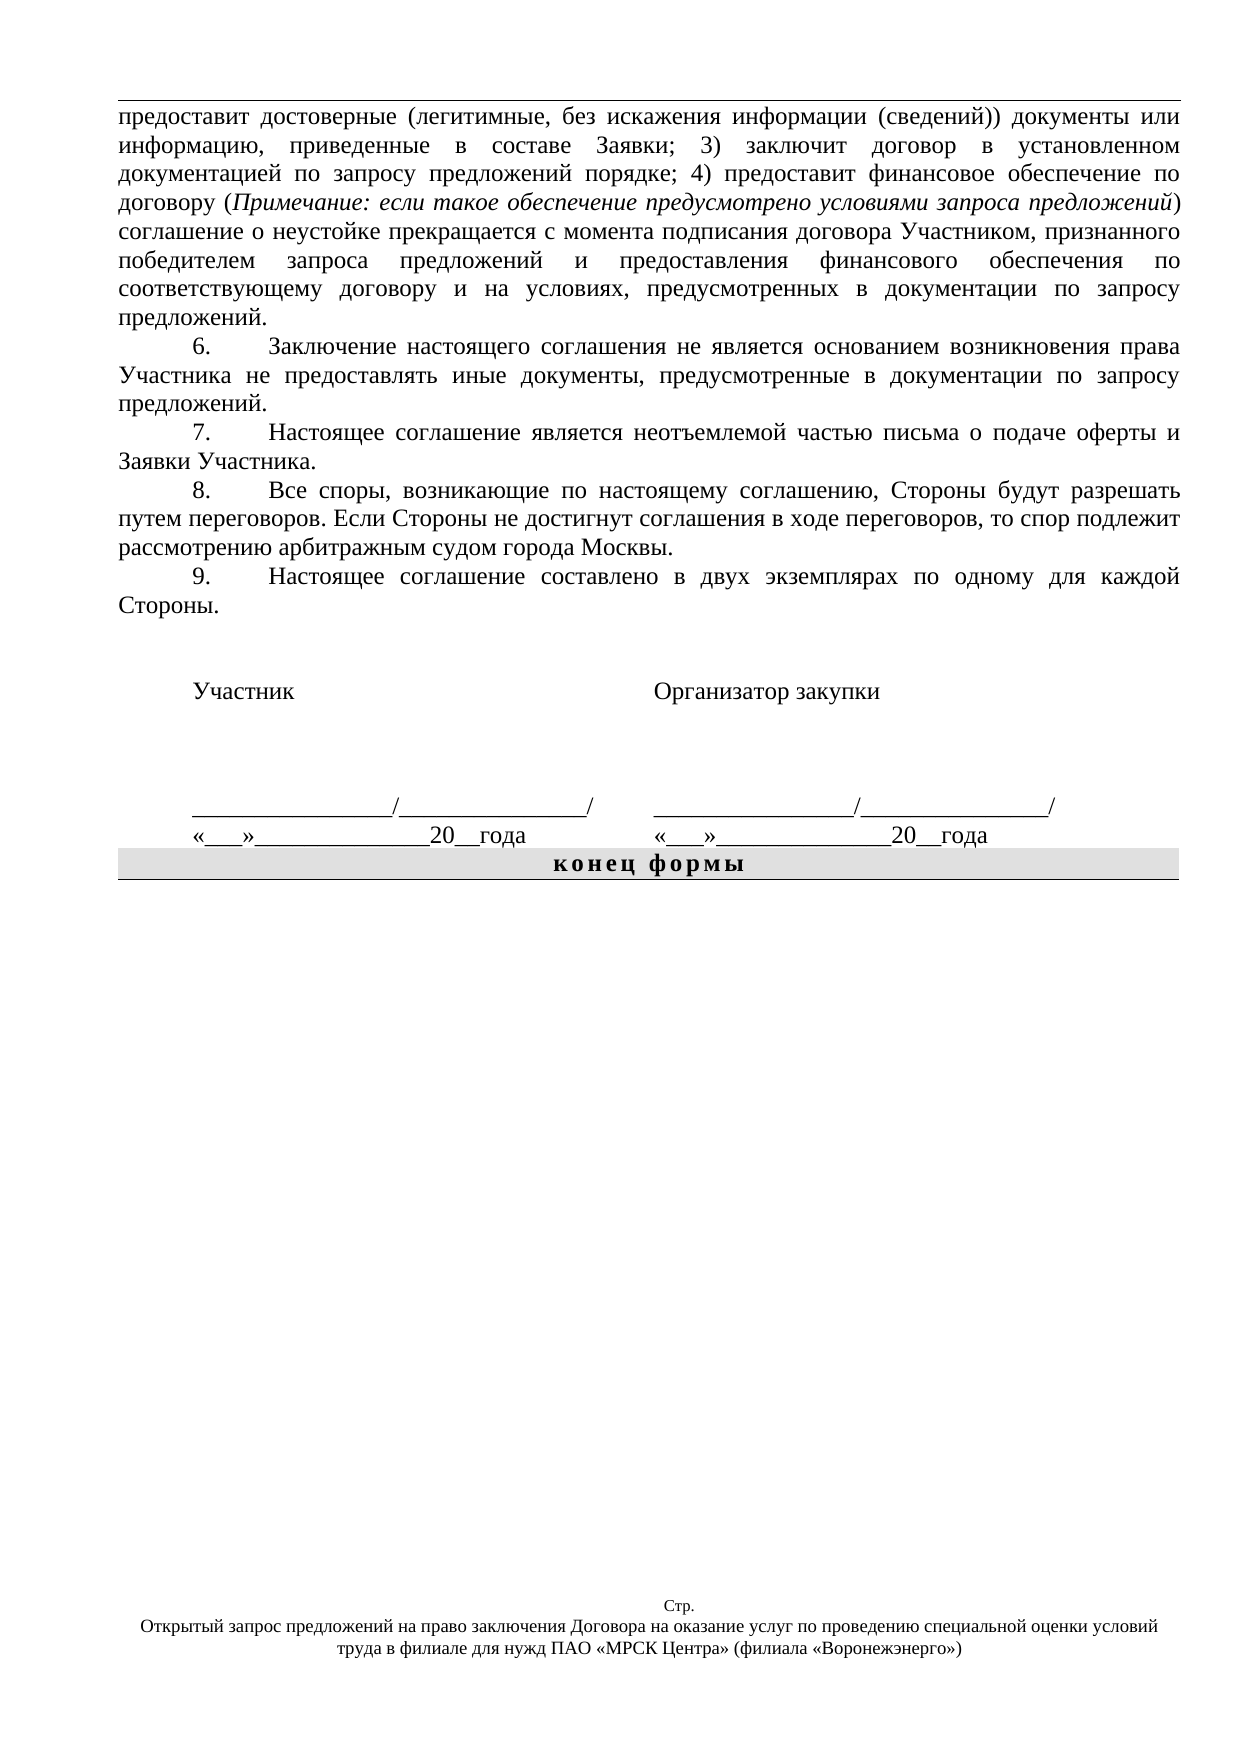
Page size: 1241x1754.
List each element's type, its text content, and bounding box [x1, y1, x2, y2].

table_cell ________________/_______________/ «___»______________20__года [643, 705, 1104, 848]
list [118, 101, 1181, 331]
table_header Организатор закупки [643, 676, 1104, 705]
list Заключение настоящего соглашения не является основанием возникновения права Участника не предоставлять иные документы, предусмотренные в документации по запросу предложений. [118, 331, 1181, 417]
table_header Участник [181, 676, 642, 705]
list Настоящее соглашение составлено в двух экземплярах по одному для каждой Стороны. [118, 561, 1181, 618]
list Настоящее соглашение является неотъемлемой частью письма о подаче оферты и Заявки Участника. [118, 417, 1181, 475]
table_cell ________________/_______________/ «___»______________20__года [181, 705, 642, 848]
list Все споры, возникающие по настоящему соглашению, Стороны будут разрешать путем переговоров. Если Стороны не достигнут соглашения в ходе переговоров, то спор подлежит рассмотрению арбитражным судом города Москвы. [118, 475, 1181, 561]
text конец формы [118, 848, 1179, 879]
